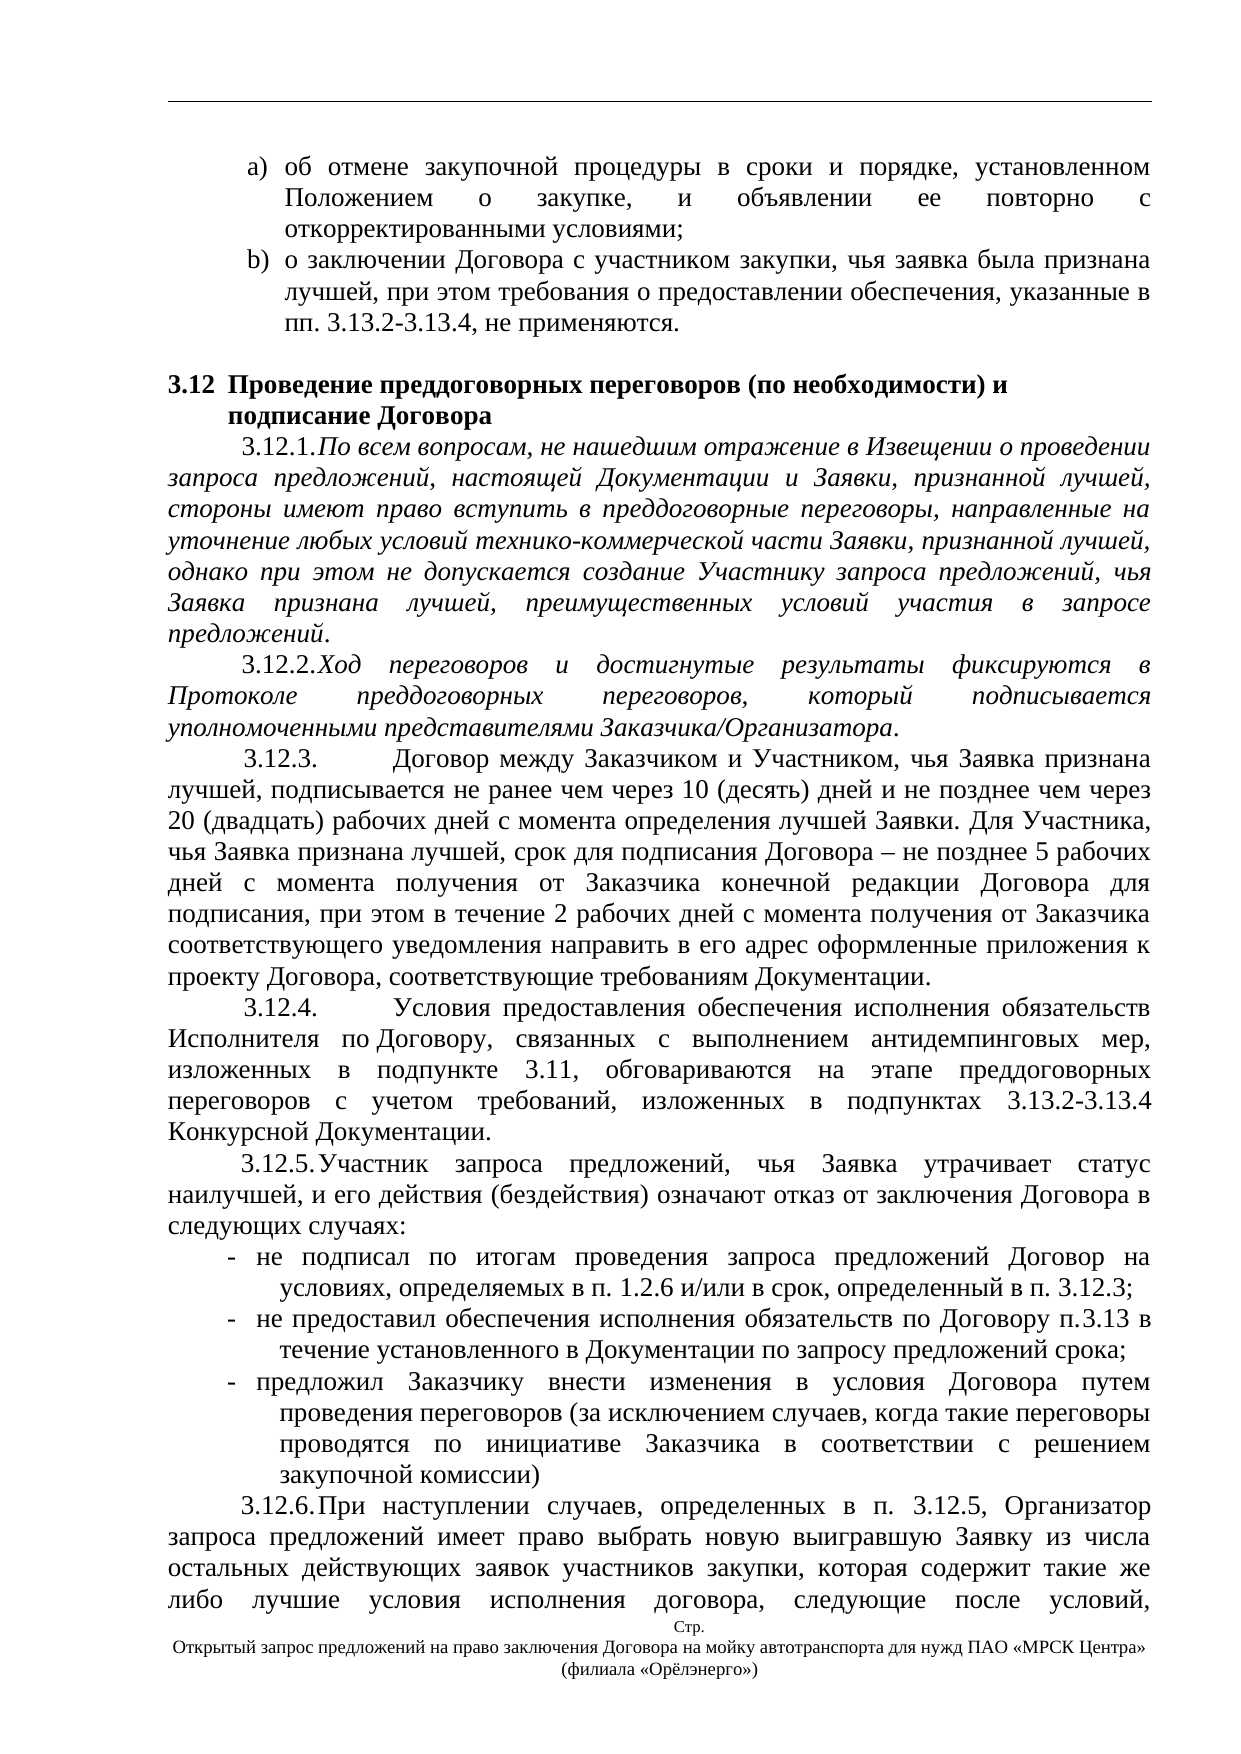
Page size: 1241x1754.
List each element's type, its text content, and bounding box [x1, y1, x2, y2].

list предложил Заказчику внести изменения в условия Договора путем проведения переговоров (за исключением случаев, когда такие переговоры проводятся по инициативе Заказчика в соответствии с решением закупочной комиссии) [227, 1365, 1152, 1489]
list Условия предоставления обеспечения исполнения обязательств Исполнителя по Договору, связанных с выполнением антидемпинговых мер, изложенных в подпункте 3.11, обговариваются на этапе преддоговорных переговоров с учетом требований, изложенных в подпунктах 3.13.2-3.13.4 Конкурсной Документации. [168, 991, 1152, 1147]
list не подписал по итогам проведения запроса предложений Договор на условиях, определяемых в п. 1.2.6 и/или в срок, определенный в п. 3.12.3; [227, 1240, 1152, 1302]
list о заключении Договора с участником закупки, чья заявка была признана лучшей, при этом требования о предоставлении обеспечения, указанные в пп. 3.13.2-3.13.4, не применяются. [247, 243, 1152, 337]
list не предоставил обеспечения исполнения обязательств по Договору п.3.13 в течение установленного в Документации по запросу предложений срока; [227, 1302, 1152, 1365]
subtitle Проведение преддоговорных переговоров (по необходимости) и подписание Договора [168, 368, 1152, 430]
list Участник запроса предложений, чья Заявка утрачивает статус наилучшей, и его действия (бездействия) означают отказ от заключения Договора в следующих случаях: [168, 1147, 1152, 1240]
list об отмене закупочной процедуры в сроки и порядке, установленном Положением о закупке, и объявлении ее повторно с откорректированными условиями; [247, 150, 1152, 243]
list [168, 1489, 1152, 1614]
list Договор между Заказчиком и Участником, чья Заявка признана лучшей, подписывается не ранее чем через 10 (десять) дней и не позднее чем через 20 (двадцать) рабочих дней с момента определения лучшей Заявки. Для Участника, чья Заявка признана лучшей, срок для подписания Договора – не позднее 5 рабочих дней с момента получения от Заказчика конечной редакции Договора для подписания, при этом в течение 2 рабочих дней с момента получения от Заказчика соответствующего уведомления направить в его адрес оформленные приложения к проекту Договора, соответствующие требованиям Документации. [168, 742, 1152, 991]
list По всем вопросам, не нашедшим отражение в Извещении о проведении запроса предложений, настоящей Документации и Заявки, признанной лучшей, стороны имеют право вступить в преддоговорные переговоры, направленные на уточнение любых условий технико-коммерческой части Заявки, признанной лучшей, однако при этом не допускается создание Участнику запроса предложений, чья Заявка признана лучшей, преимущественных условий участия в запросе предложений. [168, 430, 1152, 648]
list Ход переговоров и достигнутые результаты фиксируются в Протоколе преддоговорных переговоров, который подписывается уполномоченными представителями Заказчика/Организатора. [168, 648, 1152, 742]
